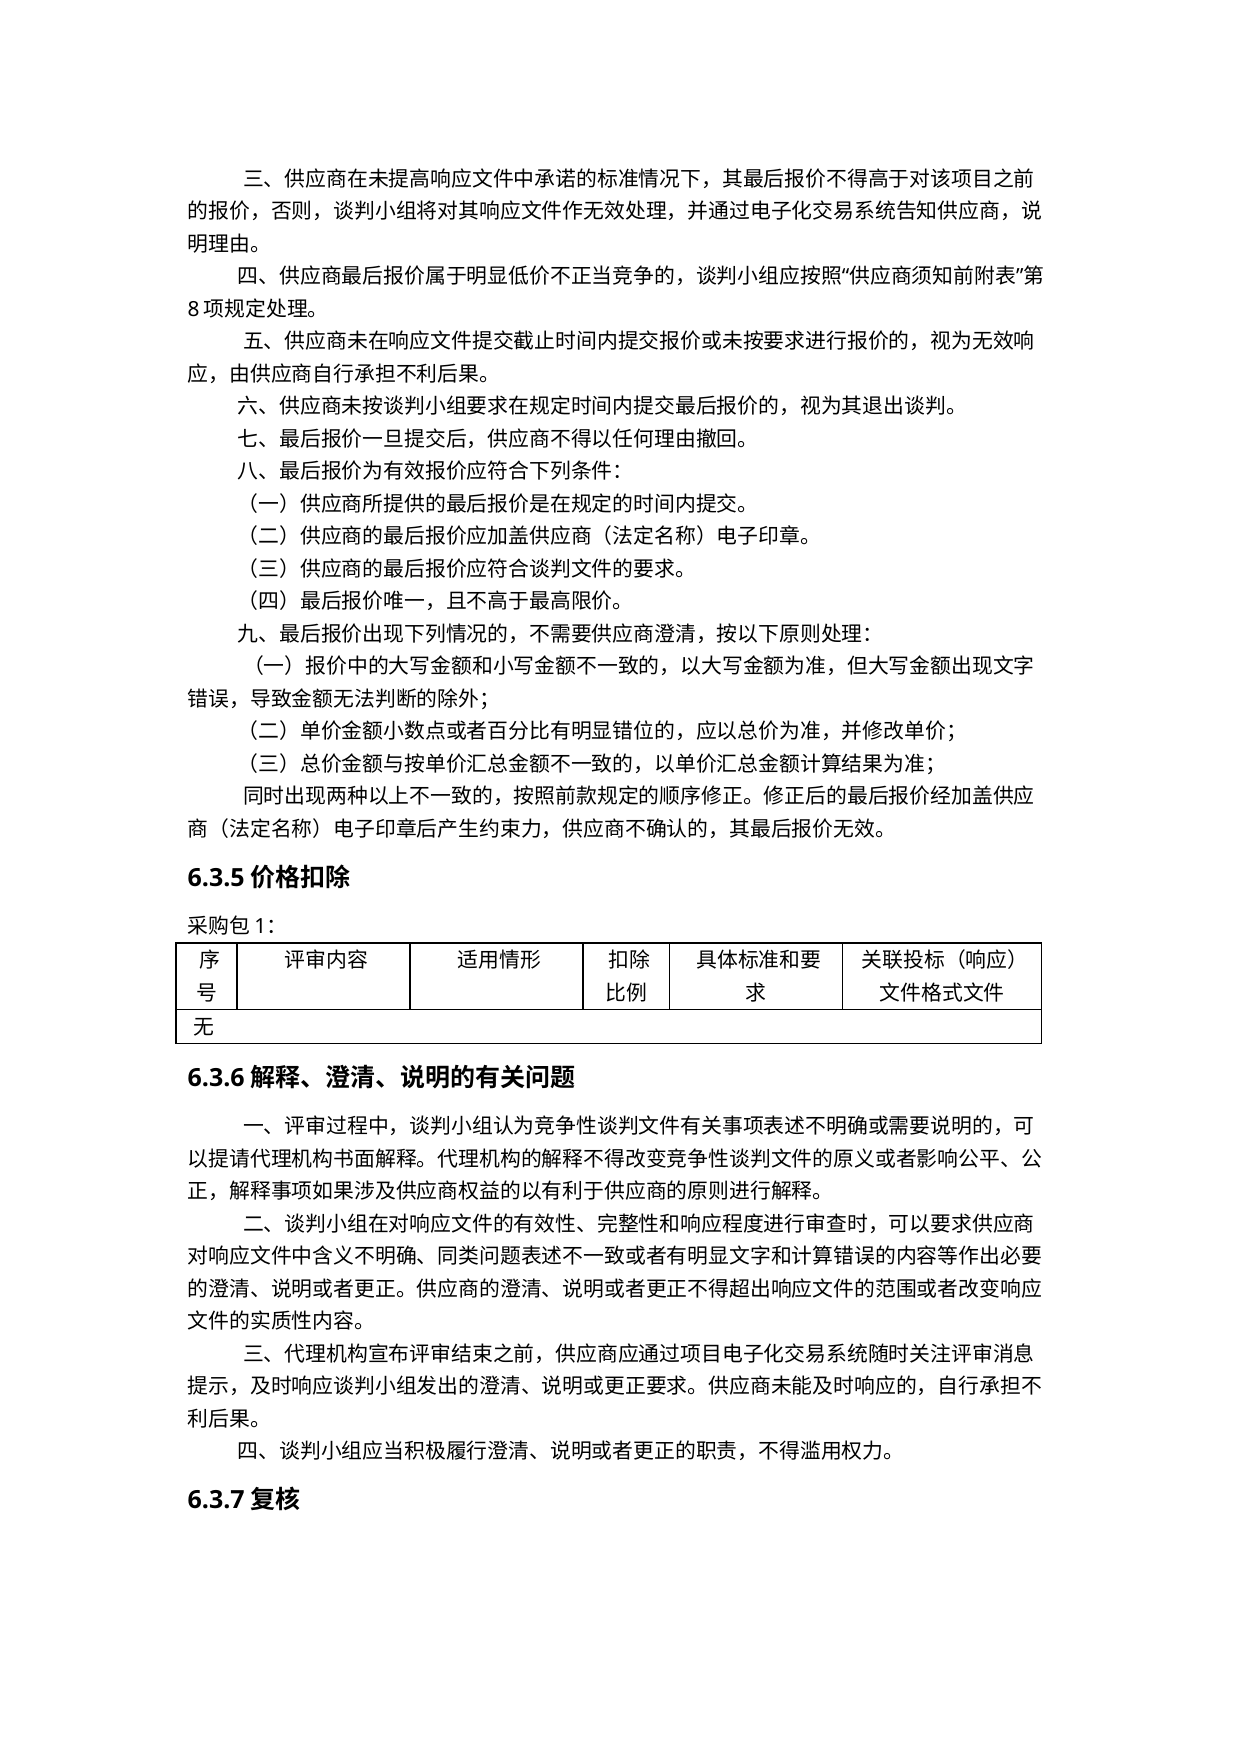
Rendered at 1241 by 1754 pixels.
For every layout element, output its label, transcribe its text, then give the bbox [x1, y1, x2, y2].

text 6.3.6解释、澄清、说明的有关问题 [187, 1044, 1053, 1109]
text 同时出现两种以上不一致的，按照前款规定的顺序修正。修正后的最后报价经加盖供应商（法定名称）电子印章后产生约束力，供应商不确认的，其最后报价无效。 [187, 779, 1053, 844]
table_cell 无 [177, 1010, 1041, 1043]
table_header 序号 [177, 944, 236, 1008]
table_header 适用情形 [411, 944, 582, 1008]
text 六、供应商未按谈判小组要求在规定时间内提交最后报价的，视为其退出谈判。 [187, 389, 1053, 422]
text 九、最后报价出现下列情况的，不需要供应商澄清，按以下原则处理： [187, 617, 1053, 649]
text 五、供应商未在响应文件提交截止时间内提交报价或未按要求进行报价的，视为无效响应，由供应商自行承担不利后果。 [187, 324, 1053, 389]
text 八、最后报价为有效报价应符合下列条件： [187, 454, 1053, 487]
text 四、谈判小组应当积极履行澄清、说明或者更正的职责，不得滥用权力。 [187, 1434, 1053, 1467]
text 6.3.5价格扣除 [187, 844, 1053, 909]
text （二）供应商的最后报价应加盖供应商（法定名称）电子印章。 [187, 519, 1053, 552]
text （一）供应商所提供的最后报价是在规定的时间内提交。 [187, 487, 1053, 519]
text 二、谈判小组在对响应文件的有效性、完整性和响应程度进行审查时，可以要求供应商对响应文件中含义不明确、同类问题表述不一致或者有明显文字和计算错误的内容等作出必要的澄清、说明或者更正。供应商的澄清、说明或者更正不得超出响应文件的范围或者改变响应文件的实质性内容。 [187, 1207, 1053, 1337]
text （三）总价金额与按单价汇总金额不一致的，以单价汇总金额计算结果为准； [187, 747, 1053, 779]
text （一）报价中的大写金额和小写金额不一致的，以大写金额为准，但大写金额出现文字错误，导致金额无法判断的除外； [187, 649, 1053, 714]
table_header 扣除比例 [584, 944, 669, 1008]
table_header 评审内容 [238, 944, 409, 1008]
text 四、供应商最后报价属于明显低价不正当竞争的，谈判小组应按照“供应商须知前附表”第8项规定处理。 [187, 259, 1053, 324]
text 一、评审过程中，谈判小组认为竞争性谈判文件有关事项表述不明确或需要说明的，可以提请代理机构书面解释。代理机构的解释不得改变竞争性谈判文件的原义或者影响公平、公正，解释事项如果涉及供应商权益的以有利于供应商的原则进行解释。 [187, 1109, 1053, 1207]
text （二）单价金额小数点或者百分比有明显错位的，应以总价为准，并修改单价； [187, 714, 1053, 747]
table_header 关联投标（响应）文件格式文件 [843, 944, 1041, 1008]
table_header 具体标准和要求 [670, 944, 842, 1008]
text （三）供应商的最后报价应符合谈判文件的要求。 [187, 552, 1053, 584]
text （四）最后报价唯一，且不高于最高限价。 [187, 584, 1053, 617]
text 采购包1： [187, 909, 1053, 942]
text 6.3.7复核 [187, 1467, 1053, 1532]
text 七、最后报价一旦提交后，供应商不得以任何理由撤回。 [187, 422, 1053, 454]
text 三、代理机构宣布评审结束之前，供应商应通过项目电子化交易系统随时关注评审消息提示，及时响应谈判小组发出的澄清、说明或更正要求。供应商未能及时响应的，自行承担不利后果。 [187, 1337, 1053, 1434]
text 三、供应商在未提高响应文件中承诺的标准情况下，其最后报价不得高于对该项目之前的报价，否则，谈判小组将对其响应文件作无效处理，并通过电子化交易系统告知供应商，说明理由。 [187, 162, 1053, 259]
